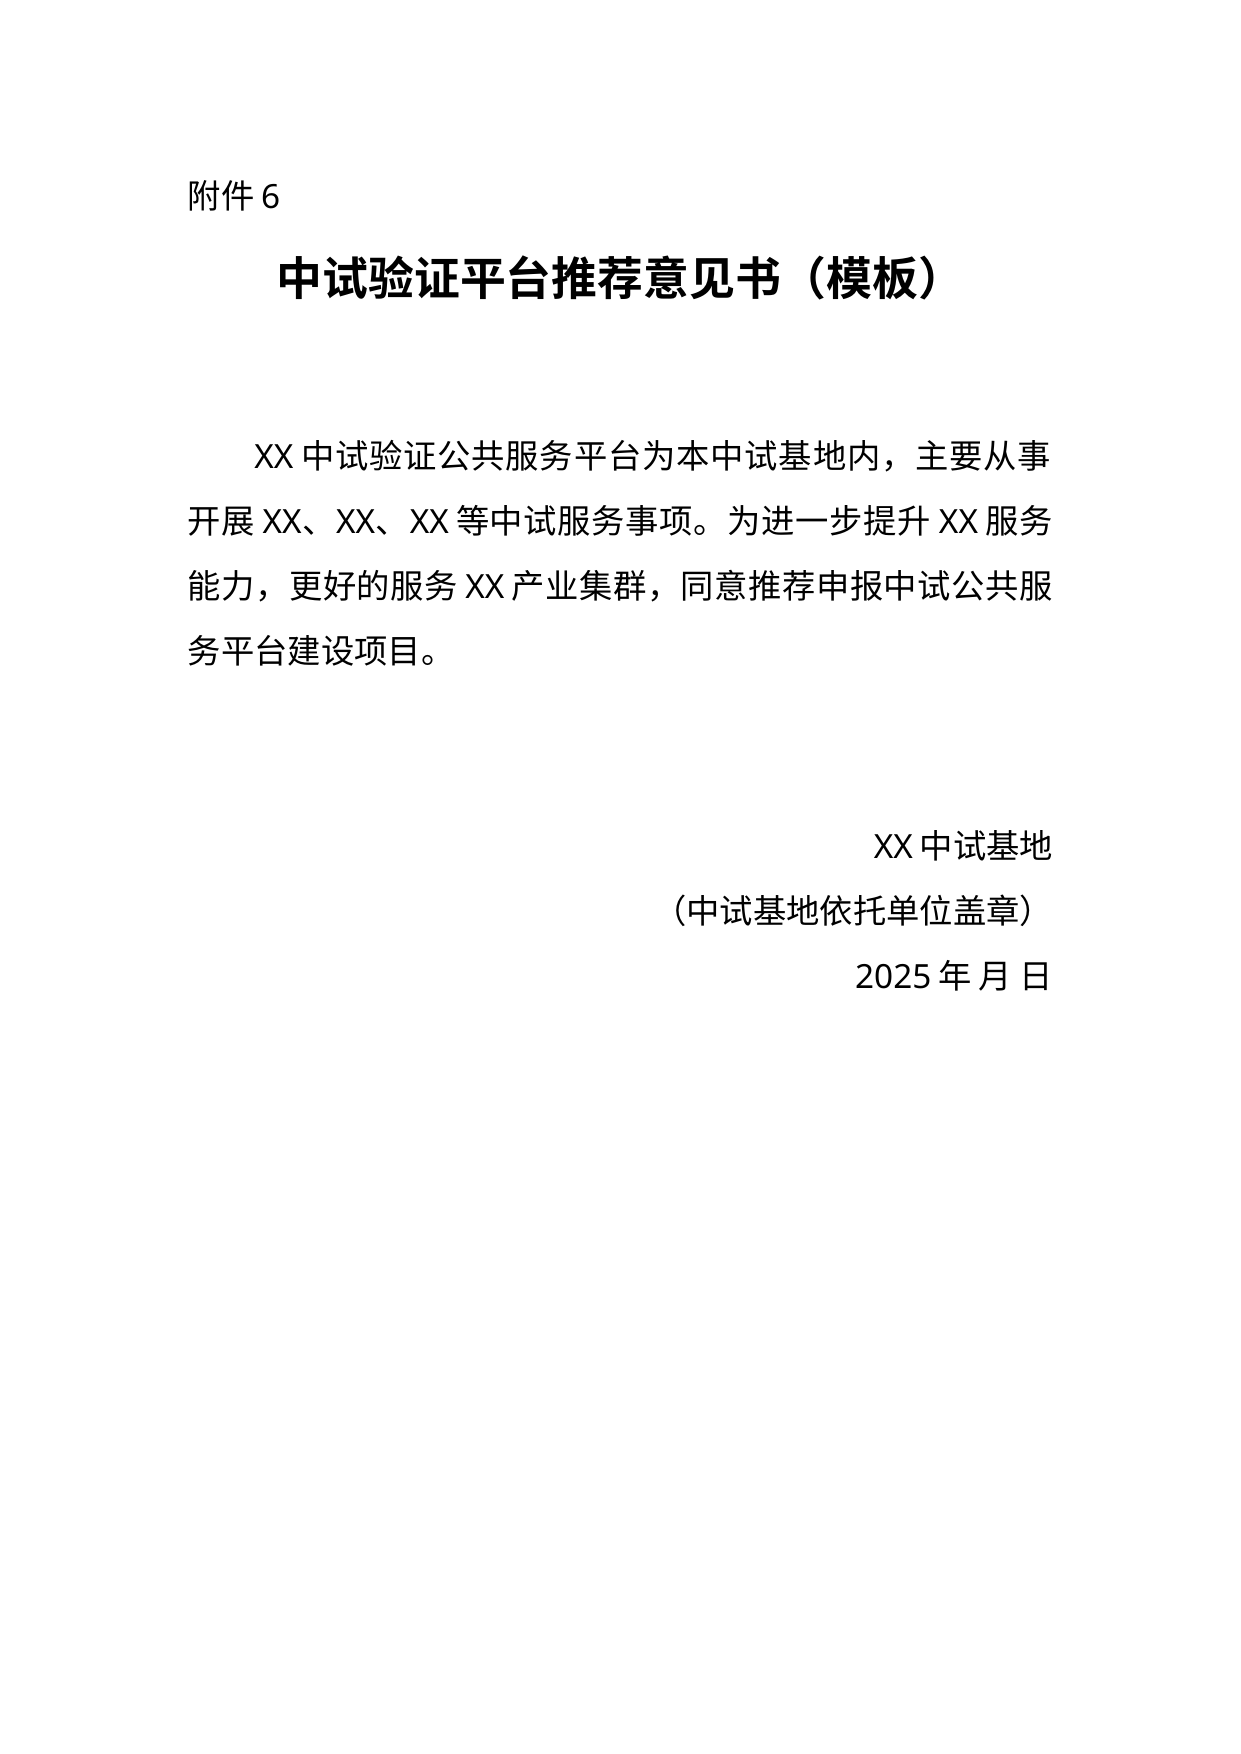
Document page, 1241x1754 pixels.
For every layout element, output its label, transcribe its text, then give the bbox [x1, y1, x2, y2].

text XX中试基地 [187, 812, 1053, 877]
text 2025年 月 日 [187, 942, 1053, 1007]
text 中试验证平台推荐意见书（模板） [187, 227, 1053, 324]
text （中试基地依托单位盖章） [187, 877, 1053, 942]
text 附件6 [187, 162, 1053, 227]
text XX中试验证公共服务平台为本中试基地内，主要从事开展XX、XX、XX等中试服务事项。为进一步提升XX服务能力，更好的服务XX产业集群，同意推荐申报中试公共服务平台建设项目。 [187, 422, 1053, 682]
